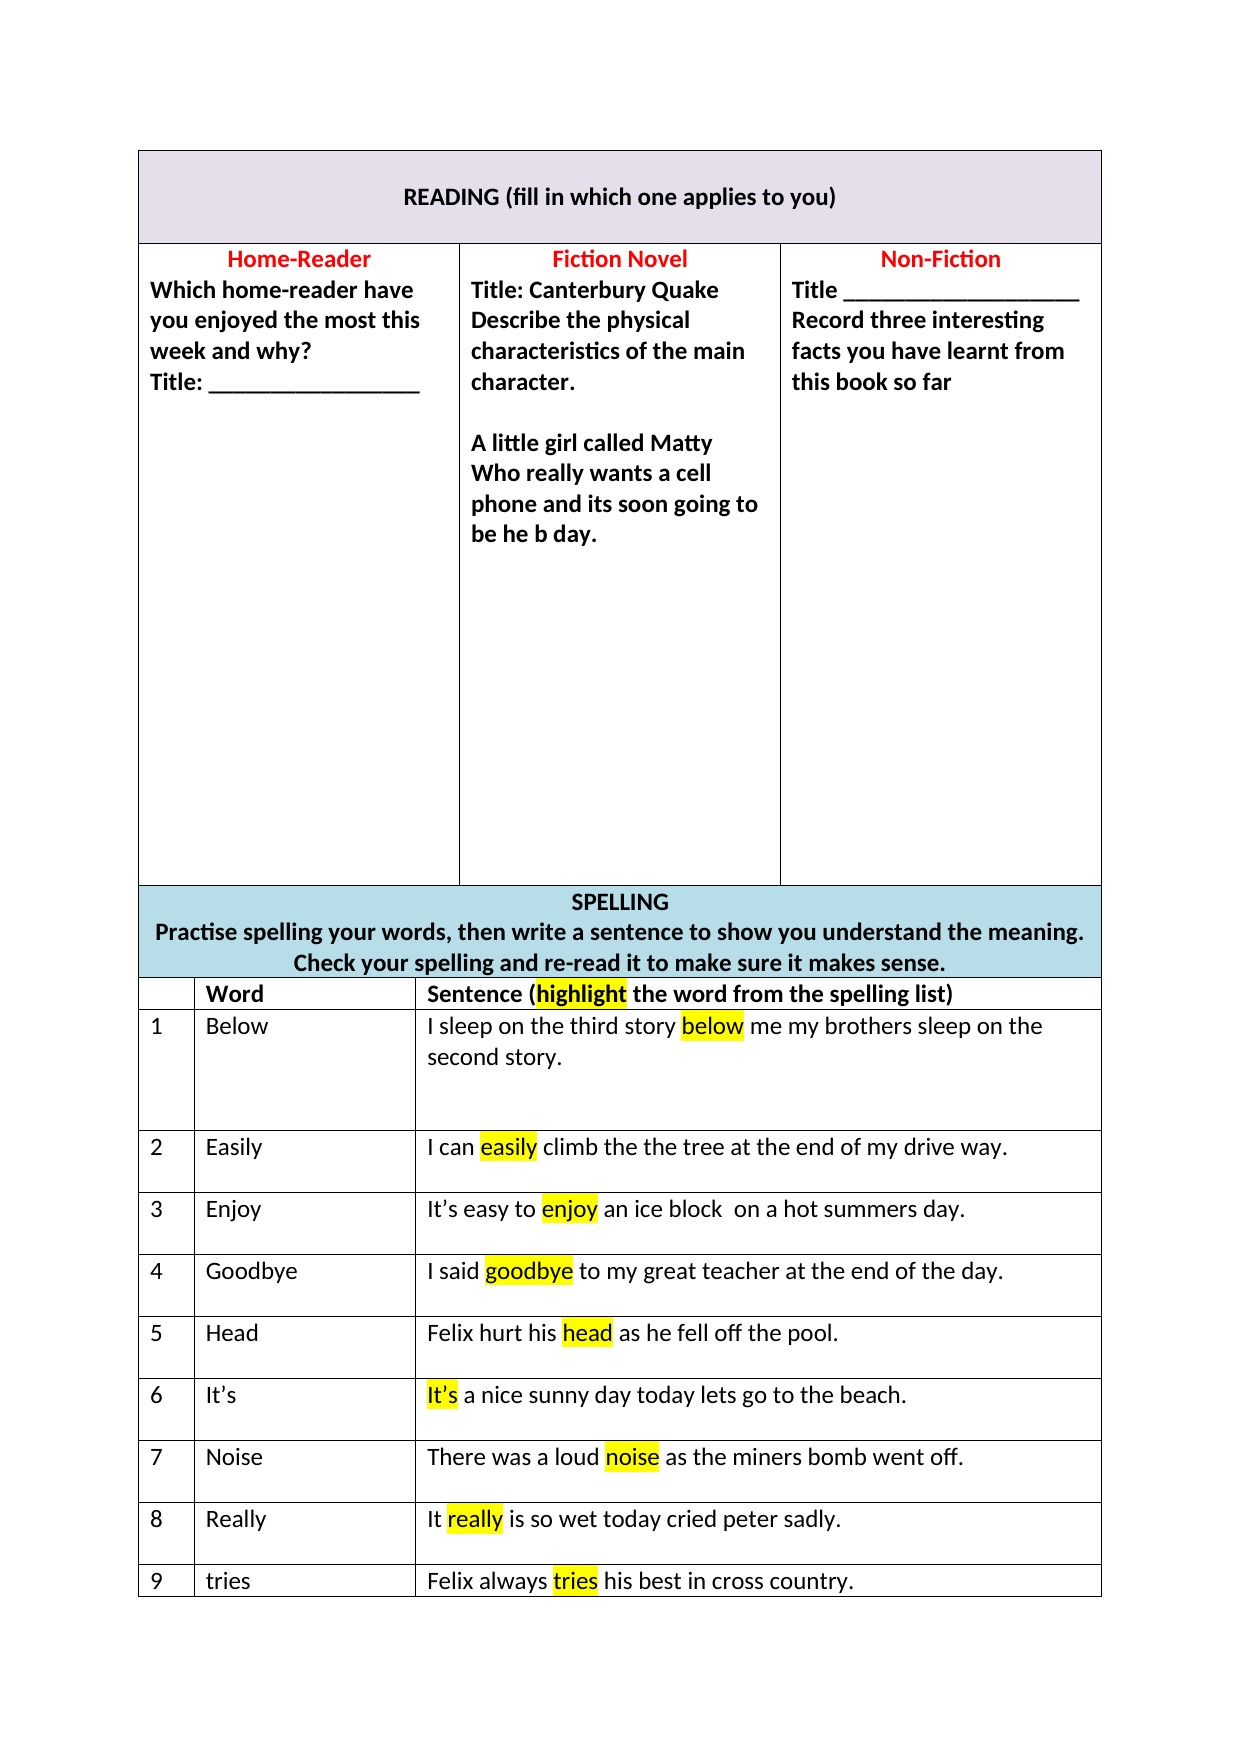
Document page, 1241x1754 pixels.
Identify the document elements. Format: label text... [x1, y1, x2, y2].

table_cell Really [195, 1503, 415, 1564]
table_cell Home-Reader Which home-reader have you enjoyed the most this week and why? Title: _________________ [139, 244, 459, 884]
table_cell I can easily climb the the tree at the end of my drive way. [416, 1131, 1101, 1192]
table_cell 7 [139, 1441, 194, 1502]
table_cell Sentence (highlight the word from the spelling list) [627, 978, 1101, 1009]
table_cell Sentence (highlight the word from the spelling list) [416, 978, 536, 1009]
table_cell Below [195, 1010, 415, 1130]
table_cell 9 [139, 1565, 194, 1596]
table_cell I sleep on the third story below me my brothers sleep on the second story. [416, 1010, 1101, 1130]
table_cell Easily [195, 1131, 415, 1192]
table_cell SPELLING Practise spelling your words, then write a sentence to show you understand the meaning. Check your spelling and re-read it to make sure it makes sense. [139, 886, 1101, 977]
table_cell Head [195, 1317, 415, 1378]
table_cell Enjoy [195, 1193, 415, 1254]
table_cell There was a loud noise as the miners bomb went off. [416, 1441, 1101, 1502]
table_cell Felix always tries his best in cross country. [416, 1565, 553, 1596]
table_cell Felix always tries his best in cross country. [598, 1565, 1101, 1596]
table_cell 6 [139, 1379, 194, 1440]
table_cell 8 [139, 1503, 194, 1564]
table_cell 1 [139, 1010, 194, 1130]
table_cell 2 [139, 1131, 194, 1192]
table_cell Word [195, 978, 415, 1009]
table_cell It’s easy to enjoy an ice block on a hot summers day. [416, 1193, 1101, 1254]
table_cell Fiction Novel Title: Canterbury Quake Describe the physical characteristics of the main character. A little girl called Matty Who really wants a cell phone and its soon going to be he b day. [460, 244, 780, 884]
table_cell It’s a nice sunny day today lets go to the beach. [416, 1379, 1101, 1440]
table_cell Goodbye [195, 1255, 415, 1316]
table_cell Felix hurt his head as he fell off the pool. [416, 1317, 1101, 1378]
table_cell Noise [195, 1441, 415, 1502]
table_cell I said goodbye to my great teacher at the end of the day. [416, 1255, 1101, 1316]
table_cell It’s [195, 1379, 415, 1440]
table_cell Non-Fiction Title ___________________ Record three interesting facts you have learnt from this book so far [781, 244, 1101, 884]
table_cell READING (fill in which one applies to you) [139, 151, 1101, 243]
table_cell 3 [139, 1193, 194, 1254]
table_cell It really is so wet today cried peter sadly. [416, 1503, 1101, 1564]
table_cell 4 [139, 1255, 194, 1316]
table_cell tries [195, 1565, 415, 1596]
table_cell [139, 978, 194, 1009]
table_cell 5 [139, 1317, 194, 1378]
